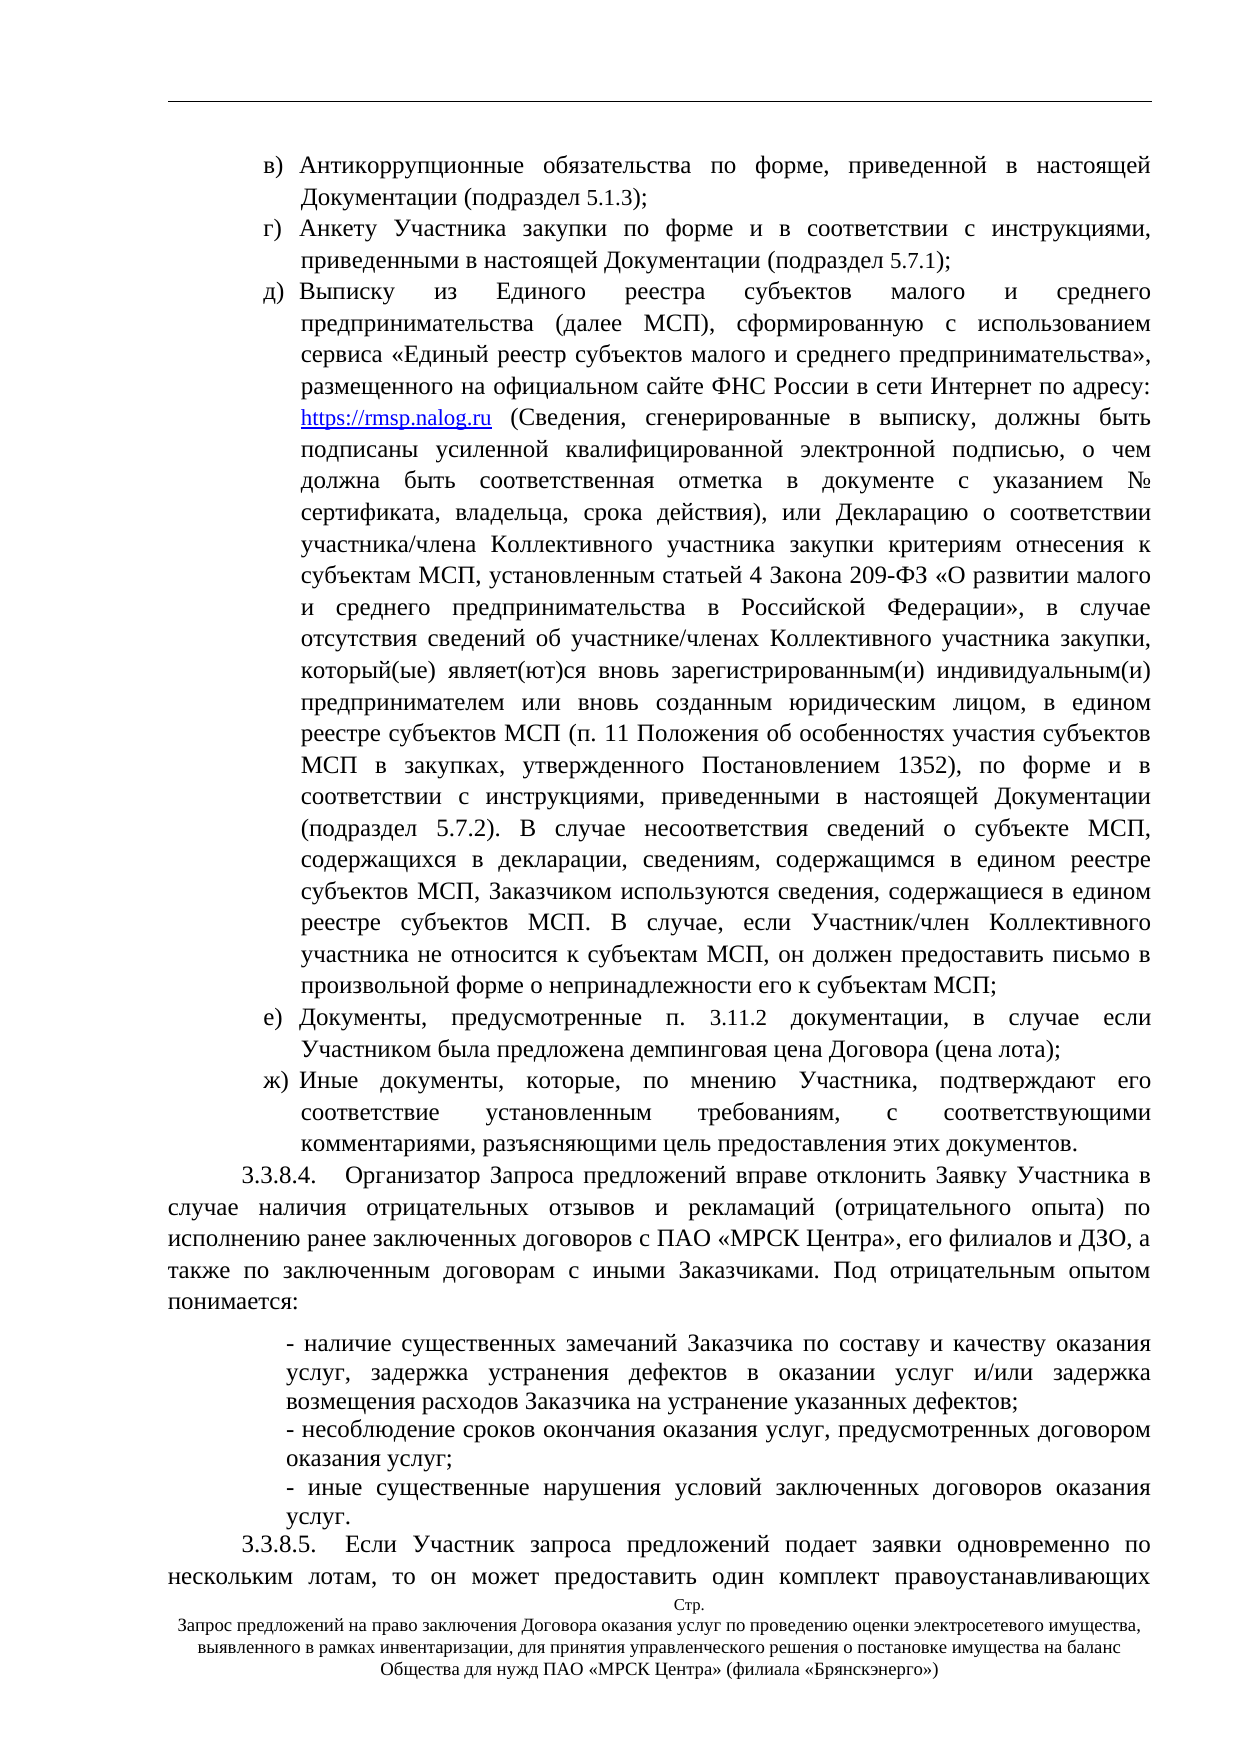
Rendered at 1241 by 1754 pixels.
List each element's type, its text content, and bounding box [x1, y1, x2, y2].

list - несоблюдение сроков окончания оказания услуг, предусмотренных договором оказания услуг; [286, 1414, 1152, 1472]
list Организатор Запроса предложений вправе отклонить Заявку Участника в случае наличия отрицательных отзывов и рекламаций (отрицательного опыта) по исполнению ранее заключенных договоров с ПАО «МРСК Центра», его филиалов и ДЗО, а также по заключенным договорам с иными Заказчиками. Под отрицательным опытом понимается: [168, 1160, 1152, 1315]
list Анкету Участника закупки по форме и в соответствии с инструкциями, приведенными в настоящей Документации (подраздел 5.7.1); [263, 213, 1152, 273]
list - иные существенные нарушения условий заключенных договоров оказания услуг. [286, 1472, 1152, 1529]
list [168, 1529, 1152, 1590]
list Антикоррупционные обязательства по форме, приведенной в настоящей Документации (подраздел 5.1.3); [263, 150, 1152, 210]
list Иные документы, которые, по мнению Участника, подтверждают его соответствие установленным требованиям, с соответствующими комментариями, разъясняющими цель предоставления этих документов. [263, 1065, 1152, 1157]
list Документы, предусмотренные п. 3.11.2 документации, в случае если Участником была предложена демпинговая цена Договора (цена лота); [263, 1002, 1152, 1062]
list - наличие существенных замечаний Заказчика по составу и качеству оказания услуг, задержка устранения дефектов в оказании услуг и/или задержка возмещения расходов Заказчика на устранение указанных дефектов; [286, 1328, 1152, 1414]
list Выписку из Единого реестра субъектов малого и среднего предпринимательства (далее МСП), сформированную с использованием сервиса «Единый реестр субъектов малого и среднего предпринимательства», размещенного на официальном сайте ФНС России в сети Интернет по адресу: https://rmsp.nalog.ru (Сведения, сгенерированные в выписку, должны быть подписаны усиленной квалифицированной электронной подписью, о чем должна быть соответственная отметка в документе с указанием № сертификата, владельца, срока действия), или Декларацию о соответствии участника/члена Коллективного участника закупки критериям отнесения к субъектам МСП, установленным статьей 4 Закона 209-ФЗ «О развитии малого и среднего предпринимательства в Российской Федерации», в случае отсутствия сведений об участнике/членах Коллективного участника закупки, который(ые) являет(ют)ся вновь зарегистрированным(и) индивидуальным(и) предпринимателем или вновь созданным юридическим лицом, в едином реестре субъектов МСП (п. 11 Положения об особенностях участия субъектов МСП в закупках, утвержденного Постановлением 1352), по форме и в соответствии с инструкциями, приведенными в настоящей Документации (подраздел 5.7.2). В случае несоответствия сведений о субъекте МСП, содержащихся в декларации, сведениям, содержащимся в едином реестре субъектов МСП, Заказчиком используются сведения, содержащиеся в едином реестре субъектов МСП. В случае, если Участник/член Коллективного участника не относится к субъектам МСП, он должен предоставить письмо в произвольной форме о непринадлежности его к субъектам МСП; [263, 276, 1152, 999]
